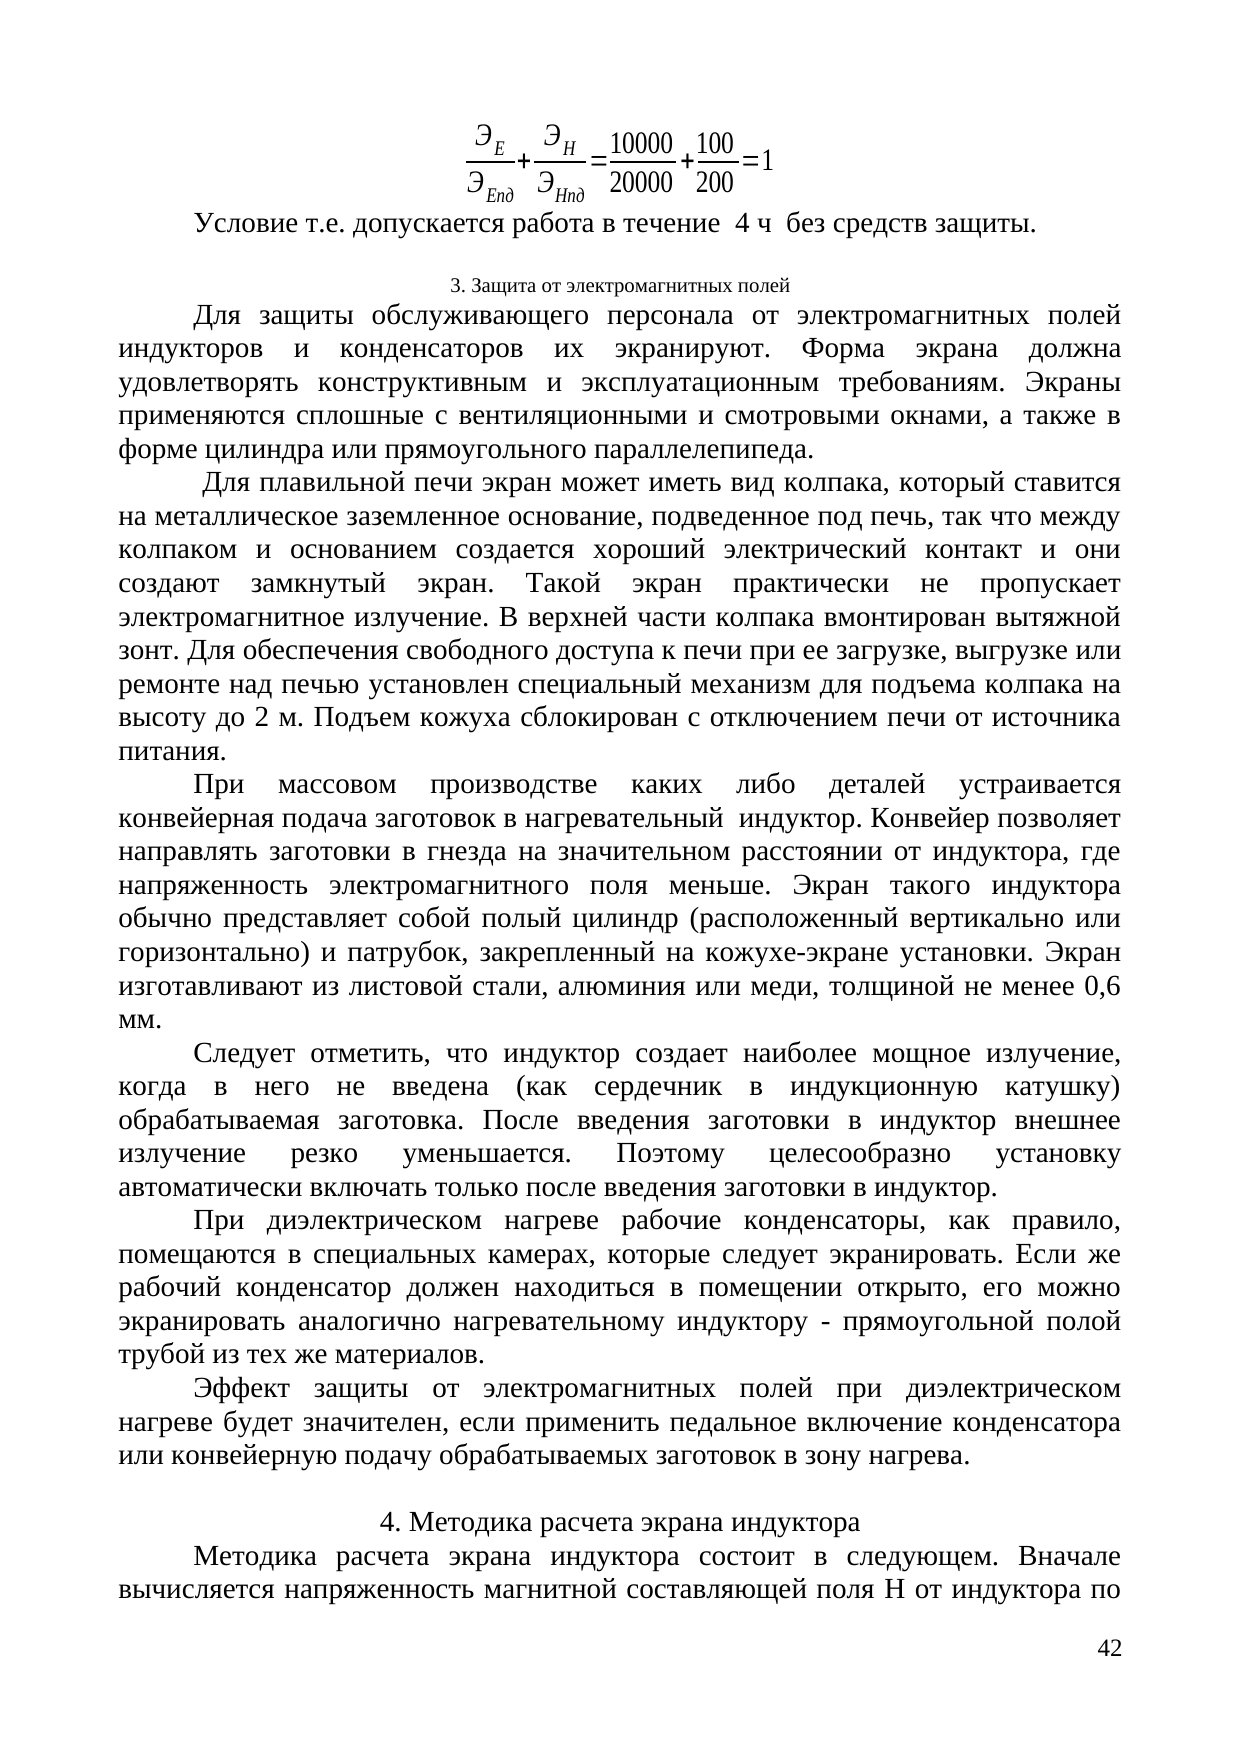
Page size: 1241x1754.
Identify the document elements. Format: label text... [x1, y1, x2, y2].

text Для плавильной печи экран может иметь вид колпака, который ставится на металлическое заземленное основание, подведенное под печь, так что между колпаком и основанием создается хороший электрический контакт и они создают замкнутый экран. Такой экран практически не пропускает электромагнитное излучение. В верхней части колпака вмонтирован вытяжной зонт. Для обеспечения свободного доступа к печи при ее загрузке, выгрузке или ремонте над печью установлен специальный механизм для подъема колпака на высоту до 2 м. Подъем кожуха сблокирован с отключением печи от источника питания. [118, 464, 1122, 766]
text Для защиты обслуживающего персонала от электромагнитных полей индукторов и конденсаторов их экранируют. Форма экрана должна удовлетворять конструктивным и эксплуатационным требованиям. Экраны применяются сплошные с вентиляционными и смотровыми окнами, а также в форме цилиндра или прямоугольного параллелепипеда. [118, 297, 1122, 464]
text При диэлектрическом нагреве рабочие конденсаторы, как правило, помещаются в специальных камерах, которые следует экранировать. Если же рабочий конденсатор должен находиться в помещении открыто, его можно экранировать аналогично нагревательному индуктору - прямоугольной полой трубой из тех же материалов. [118, 1202, 1122, 1370]
text Следует отметить, что индуктор создает наиболее мощное излучение, когда в него не введена (как сердечник в индукционную катушку) обрабатываемая заготовка. После введения заготовки в индуктор внешнее излучение резко уменьшается. Поэтому целесообразно установку автоматически включать только после введения заготовки в индуктор. [118, 1035, 1122, 1202]
text 3. Защита от электромагнитных полей [118, 273, 1122, 297]
text При массовом производстве каких либо деталей устраивается конвейерная подача заготовок в нагревательный индуктор. Конвейер позволяет направлять заготовки в гнезда на значительном расстоянии от индуктора, где напряженность электромагнитного поля меньше. Экран такого индуктора обычно представляет собой полый цилиндр (расположенный вертикально или горизонтально) и патрубок, закрепленный на кожухе-экране установки. Экран изготавливают из листовой стали, алюминия или меди, толщиной не менее 0,6 мм. [118, 766, 1122, 1035]
text 4. Методика расчета экрана индуктора [118, 1504, 1122, 1538]
text Условие т.е. допускается работа в течение 4 ч без средств защиты. [118, 206, 1122, 239]
text Эффект защиты от электромагнитных полей при диэлектрическом нагреве будет значителен, если применить педальное включение конденсатора или конвейерную подачу обрабатываемых заготовок в зону нагрева. [118, 1370, 1122, 1471]
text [118, 1538, 1122, 1605]
